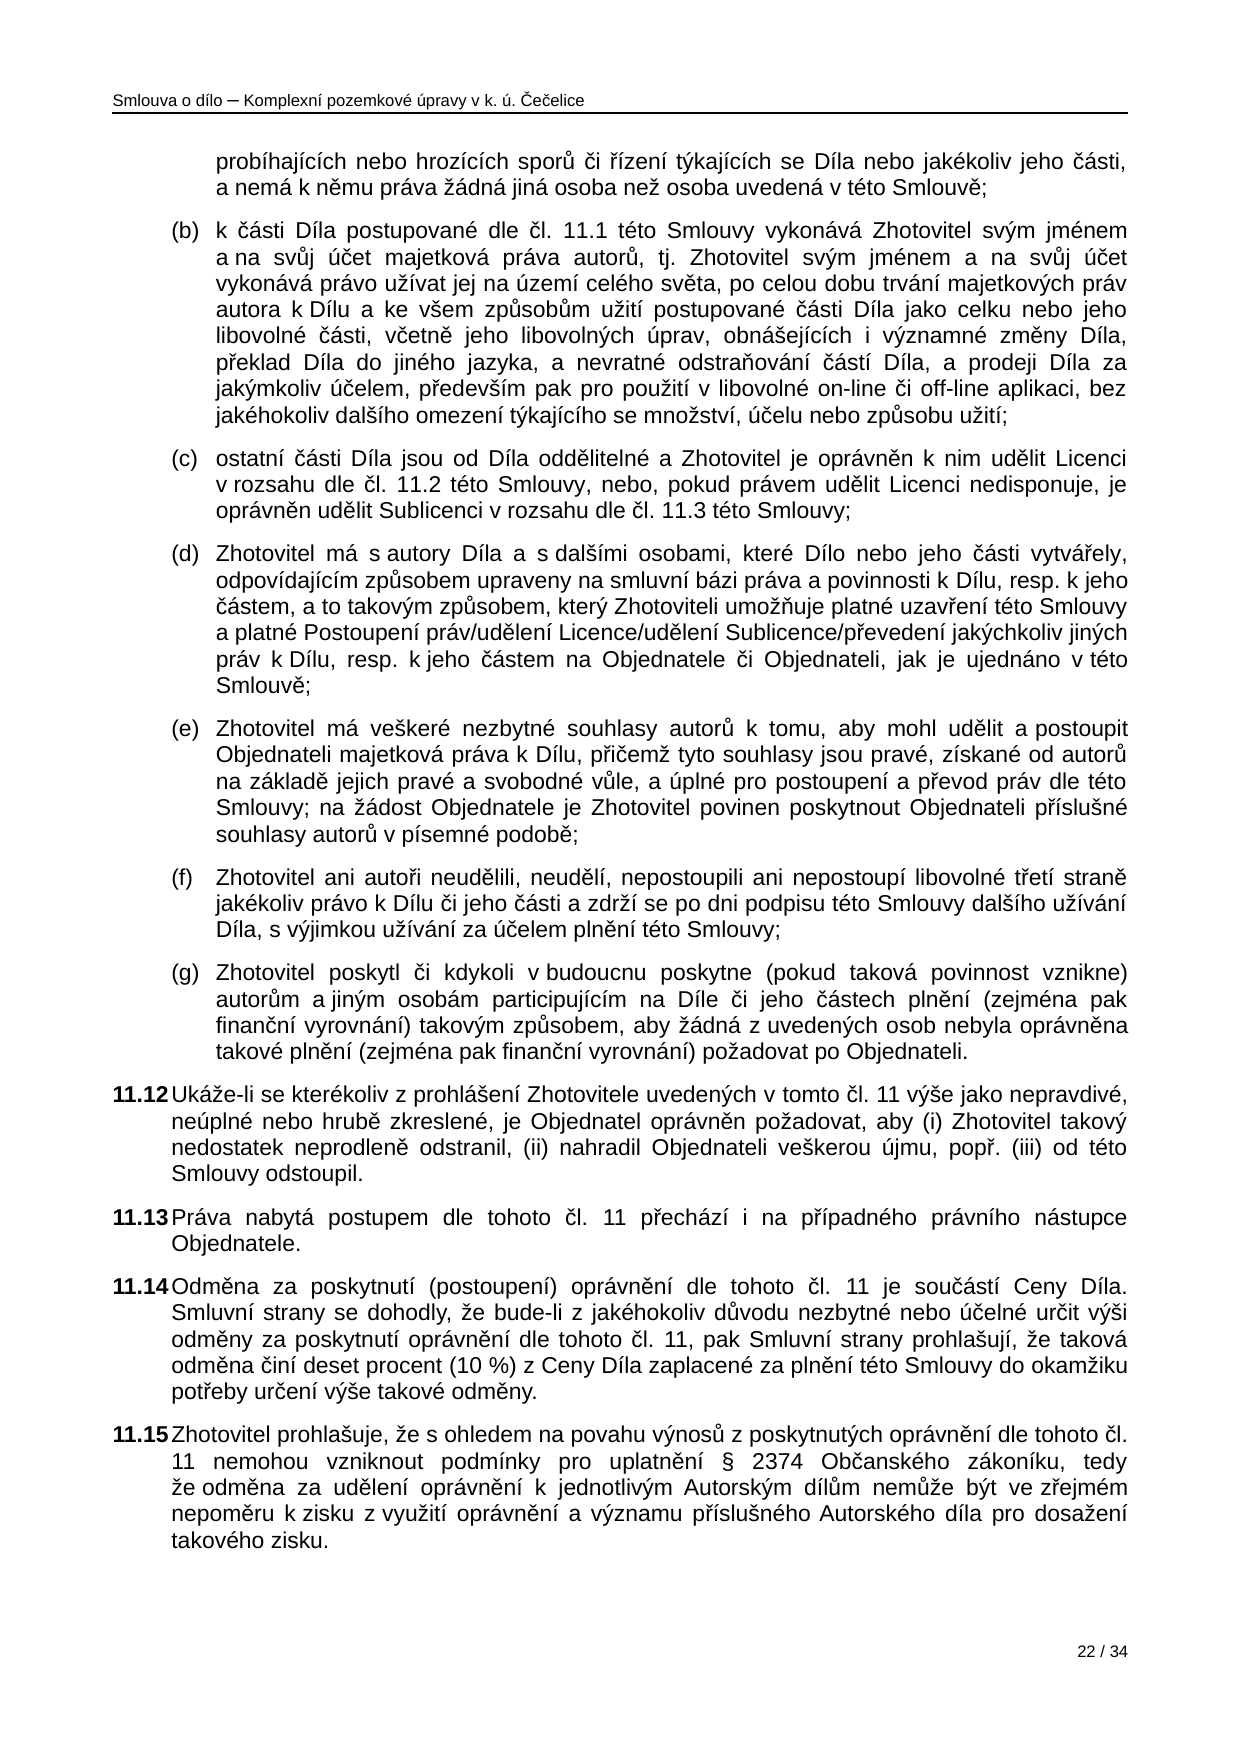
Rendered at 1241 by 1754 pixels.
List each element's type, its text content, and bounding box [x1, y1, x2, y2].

text Zhotovitel poskytl či kdykoli v budoucnu poskytne (pokud taková povinnost vznikne) autorům a jiným osobám participujícím na Díle či jeho částech plnění (zejména pak finanční vyrovnání) takovým způsobem, aby žádná z uvedených osob nebyla oprávněna takové plnění (zejména pak finanční vyrovnání) požadovat po Objednateli. [171, 959, 1128, 1065]
text ostatní části Díla jsou od Díla oddělitelné a Zhotovitel je oprávněn k nim udělit Licenci v rozsahu dle čl. 11.2 této Smlouvy, nebo, pokud právem udělit Licenci nedisponuje, je oprávněn udělit Sublicenci v rozsahu dle čl. 11.3 této Smlouvy; [171, 444, 1128, 524]
text Odměna za poskytnutí (postoupení) oprávnění dle tohoto čl. 11 je součástí Ceny Díla. Smluvní strany se dohodly, že bude-li z jakéhokoliv důvodu nezbytné nebo účelné určit výši odměny za poskytnutí oprávnění dle tohoto čl. 11, pak Smluvní strany prohlašují, že taková odměna činí deset procent (10 %) z Ceny Díla zaplacené za plnění této Smlouvy do okamžiku potřeby určení výše takové odměny. [112, 1273, 1128, 1404]
text Zhotovitel ani autoři neudělili, neudělí, nepostoupili ani nepostoupí libovolné třetí straně jakékoliv právo k Dílu či jeho části a zdrží se po dni podpisu této Smlouvy dalšího užívání Díla, s výjimkou užívání za účelem plnění této Smlouvy; [171, 863, 1128, 943]
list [171, 148, 1128, 200]
text Zhotovitel má s autory Díla a s dalšími osobami, které Dílo nebo jeho části vytvářely, odpovídajícím způsobem upraveny na smluvní bázi práva a povinnosti k Dílu, resp. k jeho částem, a to takovým způsobem, který Zhotoviteli umožňuje platné uzavření této Smlouvy a platné Postoupení práv/udělení Licence/udělení Sublicence/převedení jakýchkoliv jiných práv k Dílu, resp. k jeho částem na Objednatele či Objednateli, jak je ujednáno v této Smlouvě; [171, 540, 1128, 698]
text k části Díla postupované dle čl. 11.1 této Smlouvy vykonává Zhotovitel svým jménem a na svůj účet majetková práva autorů, tj. Zhotovitel svým jménem a na svůj účet vykonává právo užívat jej na území celého světa, po celou dobu trvání majetkových práv autora k Dílu a ke všem způsobům užití postupované části Díla jako celku nebo jeho libovolné části, včetně jeho libovolných úprav, obnášejících i významné změny Díla, překlad Díla do jiného jazyka, a nevratné odstraňování částí Díla, a prodeji Díla za jakýmkoliv účelem, především pak pro použití v libovolné on-line či off-line aplikaci, bez jakéhokoliv dalšího omezení týkajícího se množství, účelu nebo způsobu užití; [171, 217, 1128, 428]
text Ukáže-li se kterékoliv z prohlášení Zhotovitele uvedených v tomto čl. 11 výše jako nepravdivé, neúplné nebo hrubě zkreslené, je Objednatel oprávněn požadovat, aby (i) Zhotovitel takový nedostatek neprodleně odstranil, (ii) nahradil Objednateli veškerou újmu, popř. (iii) od této Smlouvy odstoupil. [112, 1081, 1128, 1187]
text Zhotovitel prohlašuje, že s ohledem na povahu výnosů z poskytnutých oprávnění dle tohoto čl. 11 nemohou vzniknout podmínky pro uplatnění § 2374 Občanského zákoníku, tedy že odměna za udělení oprávnění k jednotlivým Autorským dílům nemůže být ve zřejmém nepoměru k zisku z využití oprávnění a významu příslušného Autorského díla pro dosažení takového zisku. [112, 1421, 1128, 1553]
text Práva nabytá postupem dle tohoto čl. 11 přechází i na případného právního nástupce Objednatele. [112, 1203, 1128, 1256]
text Zhotovitel má veškeré nezbytné souhlasy autorů k tomu, aby mohl udělit a postoupit Objednateli majetková práva k Dílu, přičemž tyto souhlasy jsou pravé, získané od autorů na základě jejich pravé a svobodné vůle, a úplné pro postoupení a převod práv dle této Smlouvy; na žádost Objednatele je Zhotovitel povinen poskytnout Objednateli příslušné souhlasy autorů v písemné podobě; [171, 715, 1128, 847]
